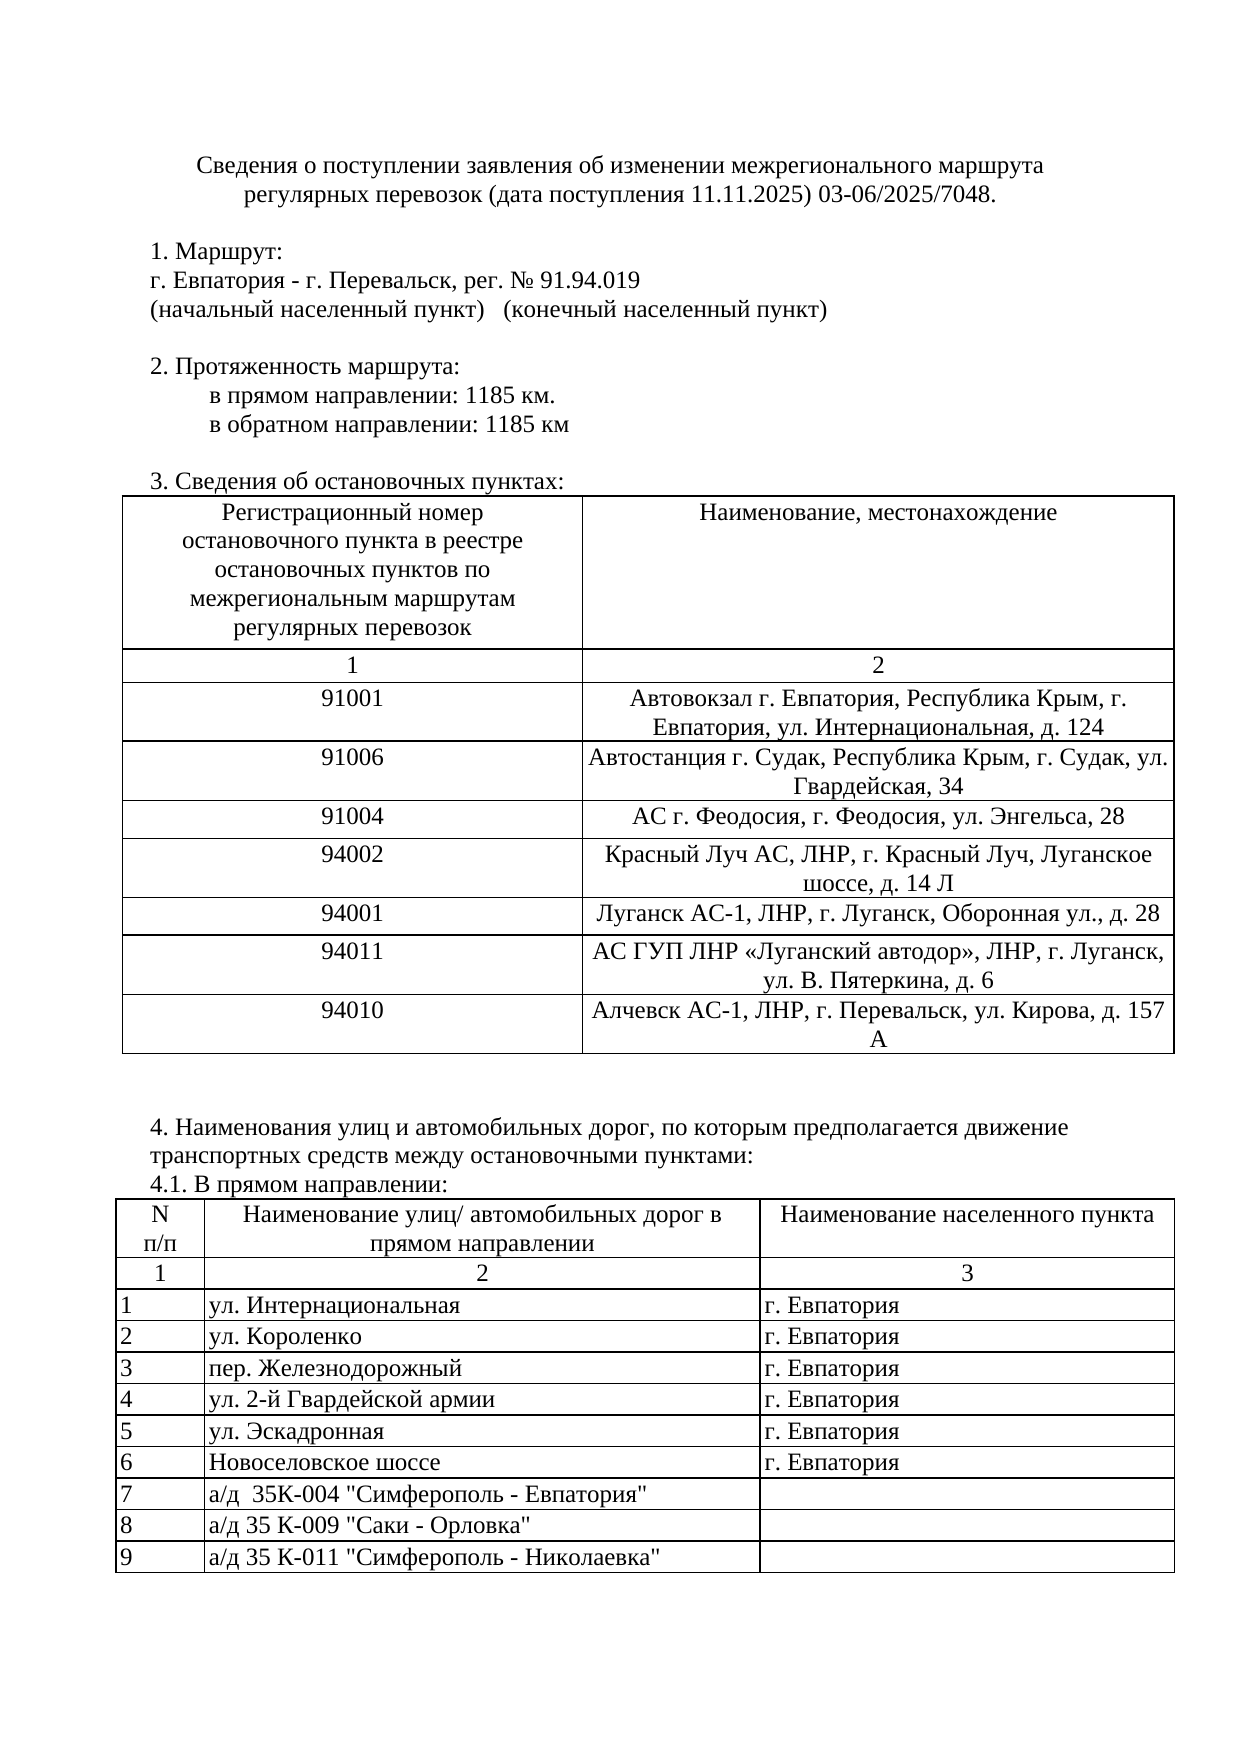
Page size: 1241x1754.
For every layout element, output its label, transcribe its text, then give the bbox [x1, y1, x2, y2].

table_cell г. Евпатория [761, 1353, 1174, 1383]
table_cell [761, 1479, 1174, 1508]
text 4. Наименования улиц и автомобильных дорог, по которым предполагается движение транспортных средств между остановочными пунктами: [150, 1112, 1090, 1169]
text в прямом направлении: 1185 км. [150, 380, 1090, 409]
table_cell Новоселовское шоссе [205, 1447, 759, 1477]
table_cell 94001 [123, 898, 582, 934]
table_cell г. Евпатория [761, 1321, 1174, 1351]
text г. Евпатория - г. Перевальск, рег. № 91.94.019 [150, 265, 1090, 294]
table_header Наименование улиц/ автомобильных дорог в прямом направлении [205, 1200, 759, 1257]
table_cell 2 [583, 650, 1173, 681]
text в обратном направлении: 1185 км [150, 409, 1090, 437]
text 2. Протяженность маршрута: [150, 351, 1090, 380]
table_cell [761, 1510, 1174, 1540]
table_cell 6 [117, 1447, 204, 1477]
text 4.1. В прямом направлении: [150, 1169, 1090, 1198]
table_cell АС г. Феодосия, г. Феодосия, ул. Энгельса, 28 [583, 801, 1173, 837]
table_cell ул. Интернациональная [205, 1290, 759, 1320]
table_cell 7 [117, 1479, 204, 1508]
table_header Наименование населенного пункта [761, 1200, 1174, 1257]
table_cell Красный Луч АС, ЛНР, г. Красный Луч, Луганское шоссе, д. 14 Л [583, 839, 1173, 896]
table_cell 94010 [123, 995, 582, 1052]
table_cell г. Евпатория [761, 1290, 1174, 1320]
table_cell 5 [117, 1416, 204, 1446]
table_cell 94011 [123, 936, 582, 993]
table_cell а/д 35 К-011 "Симферополь - Николаевка" [205, 1542, 759, 1571]
table_cell Алчевск АС-1, ЛНР, г. Перевальск, ул. Кирова, д. 157 А [583, 995, 1173, 1052]
table_cell ул. 2-й Гвардейской армии [205, 1384, 759, 1414]
text (начальный населенный пункт) (конечный населенный пункт) [150, 294, 1090, 322]
table_cell г. Евпатория [761, 1447, 1174, 1477]
table_cell 9 [117, 1542, 204, 1571]
table_cell АС ГУП ЛНР «Луганский автодор», ЛНР, г. Луганск, ул. В. Пятеркина, д. 6 [583, 936, 1173, 993]
table_cell 91006 [123, 742, 582, 799]
table_cell г. Евпатория [761, 1384, 1174, 1414]
table_cell 3 [761, 1258, 1174, 1288]
table_cell 91001 [123, 683, 582, 740]
table_cell 1 [117, 1258, 204, 1288]
table_cell 8 [117, 1510, 204, 1540]
table_cell 94002 [123, 839, 582, 896]
text 1. Маршрут: [150, 236, 1090, 265]
table_cell 2 [205, 1258, 759, 1288]
table_header Наименование, местонахождение [583, 497, 1173, 648]
table_cell Луганск АС-1, ЛНР, г. Луганск, Оборонная ул., д. 28 [583, 898, 1173, 934]
table_cell 1 [117, 1290, 204, 1320]
text 3. Сведения об остановочных пунктах: [150, 466, 1090, 495]
table_cell а/д 35К-004 "Симферополь - Евпатория" [205, 1479, 759, 1508]
table_cell 91004 [123, 801, 582, 837]
table_cell [761, 1542, 1174, 1571]
table_cell ул. Короленко [205, 1321, 759, 1351]
text Сведения о поступлении заявления об изменении межрегионального маршрута регулярных перевозок (дата поступления 11.11.2025) 03-06/2025/7048. [150, 150, 1090, 207]
table_cell 1 [123, 650, 582, 681]
table_cell пер. Железнодорожный [205, 1353, 759, 1383]
table_cell 2 [117, 1321, 204, 1351]
table_cell Автостанция г. Судак, Республика Крым, г. Судак, ул. Гвардейская, 34 [583, 742, 1173, 799]
table_cell ул. Эскадронная [205, 1416, 759, 1446]
table_cell а/д 35 К-009 "Саки - Орловка" [205, 1510, 759, 1540]
table_cell Автовокзал г. Евпатория, Республика Крым, г. Евпатория, ул. Интернациональная, д. 124 [583, 683, 1173, 740]
table_cell г. Евпатория [761, 1416, 1174, 1446]
table_header N п/п [117, 1200, 204, 1257]
table_cell 3 [117, 1353, 204, 1383]
table_header Регистрационный номер остановочного пункта в реестре остановочных пунктов по межрегиональным маршрутам регулярных перевозок [123, 497, 582, 648]
table_cell 4 [117, 1384, 204, 1414]
